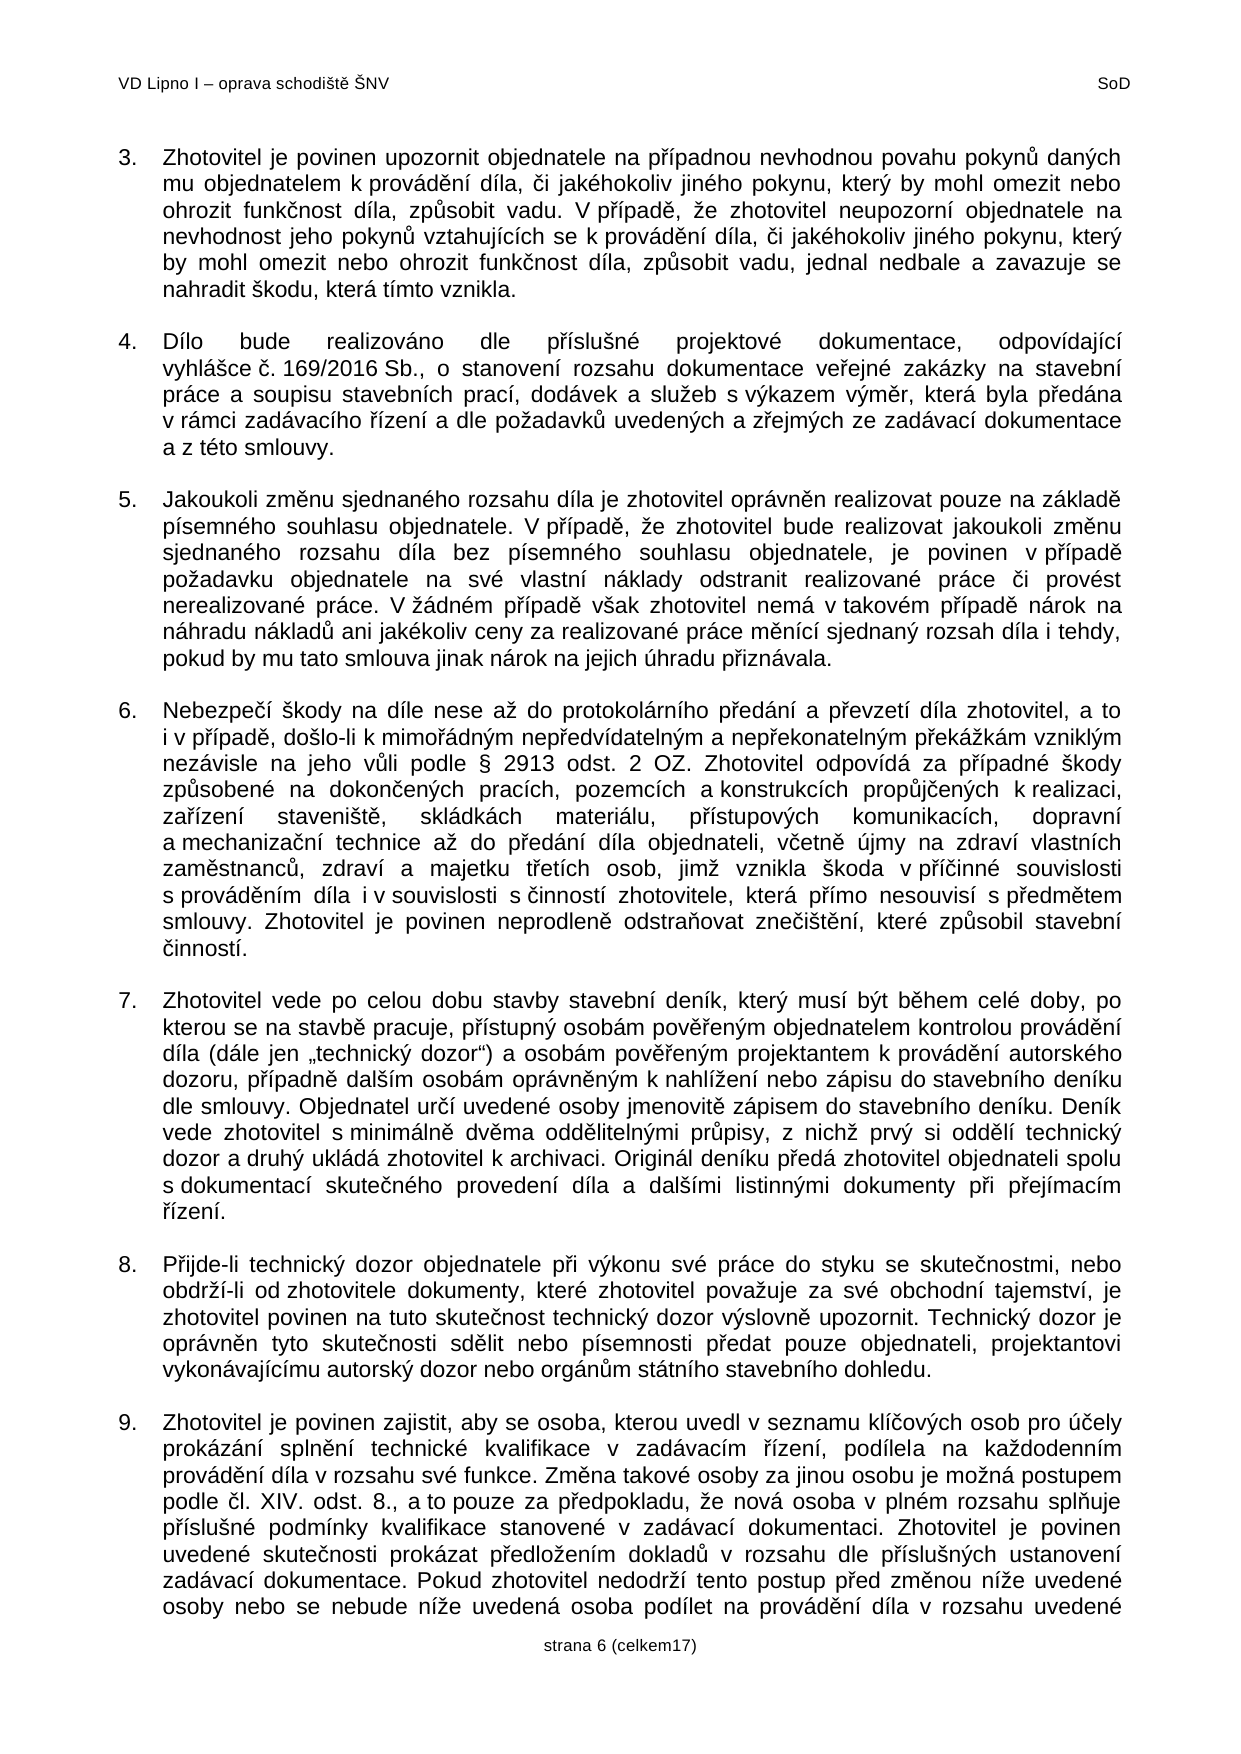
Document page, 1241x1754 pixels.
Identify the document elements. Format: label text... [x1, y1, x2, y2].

text Přijde-li technický dozor objednatele při výkonu své práce do styku se skutečnostmi, nebo obdrží-li od zhotovitele dokumenty, které zhotovitel považuje za své obchodní tajemství, je zhotovitel povinen na tuto skutečnost technický dozor výslovně upozornit. Technický dozor je oprávněn tyto skutečnosti sdělit nebo písemnosti předat pouze objednateli, projektantovi vykonávajícímu autorský dozor nebo orgánům státního stavebního dohledu. [118, 1251, 1122, 1382]
text Zhotovitel vede po celou dobu stavby stavební deník, který musí být během celé doby, po kterou se na stavbě pracuje, přístupný osobám pověřeným objednatelem kontrolou provádění díla (dále jen „technický dozor“) a osobám pověřeným projektantem k provádění autorského dozoru, případně dalším osobám oprávněným k nahlížení nebo zápisu do stavebního deníku dle smlouvy. Objednatel určí uvedené osoby jmenovitě zápisem do stavebního deníku. Deník vede zhotovitel s minimálně dvěma oddělitelnými průpisy, z nichž prvý si oddělí technický dozor a druhý ukládá zhotovitel k archivaci. Originál deníku předá zhotovitel objednateli spolu s dokumentací skutečného provedení díla a dalšími listinnými dokumenty při přejímacím řízení. [118, 987, 1122, 1224]
text Zhotovitel je povinen upozornit objednatele na případnou nevhodnou povahu pokynů daných mu objednatelem k provádění díla, či jakéhokoliv jiného pokynu, který by mohl omezit nebo ohrozit funkčnost díla, způsobit vadu. V případě, že zhotovitel neupozorní objednatele na nevhodnost jeho pokynů vztahujících se k provádění díla, či jakéhokoliv jiného pokynu, který by mohl omezit nebo ohrozit funkčnost díla, způsobit vadu, jednal nedbale a zavazuje se nahradit škodu, která tímto vznikla. [118, 144, 1122, 302]
text Nebezpečí škody na díle nese až do protokolárního předání a převzetí díla zhotovitel, a to i v případě, došlo-li k mimořádným nepředvídatelným a nepřekonatelným překážkám vzniklým nezávisle na jeho vůli podle § 2913 odst. 2 OZ. Zhotovitel odpovídá za případné škody způsobené na dokončených pracích, pozemcích a konstrukcích propůjčených k realizaci, zařízení staveniště, skládkách materiálu, přístupových komunikacích, dopravní a mechanizační technice až do předání díla objednateli, včetně újmy na zdraví vlastních zaměstnanců, zdraví a majetku třetích osob, jimž vznikla škoda v příčinné souvislosti s prováděním díla i v souvislosti s činností zhotovitele, která přímo nesouvisí s předmětem smlouvy. Zhotovitel je povinen neprodleně odstraňovat znečištění, které způsobil stavební činností. [118, 697, 1122, 961]
text Dílo bude realizováno dle příslušné projektové dokumentace, odpovídající vyhlášce č. 169/2016 Sb., o stanovení rozsahu dokumentace veřejné zakázky na stavební práce a soupisu stavebních prací, dodávek a služeb s výkazem výměr, která byla předána v rámci zadávacího řízení a dle požadavků uvedených a zřejmých ze zadávací dokumentace a z této smlouvy. [118, 328, 1122, 460]
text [118, 1409, 1122, 1620]
text Jakoukoli změnu sjednaného rozsahu díla je zhotovitel oprávněn realizovat pouze na základě písemného souhlasu objednatele. V případě, že zhotovitel bude realizovat jakoukoli změnu sjednaného rozsahu díla bez písemného souhlasu objednatele, je povinen v případě požadavku objednatele na své vlastní náklady odstranit realizované práce či provést nerealizované práce. V žádném případě však zhotovitel nemá v takovém případě nárok na náhradu nákladů ani jakékoliv ceny za realizované práce měnící sjednaný rozsah díla i tehdy, pokud by mu tato smlouva jinak nárok na jejich úhradu přiznávala. [118, 486, 1122, 671]
